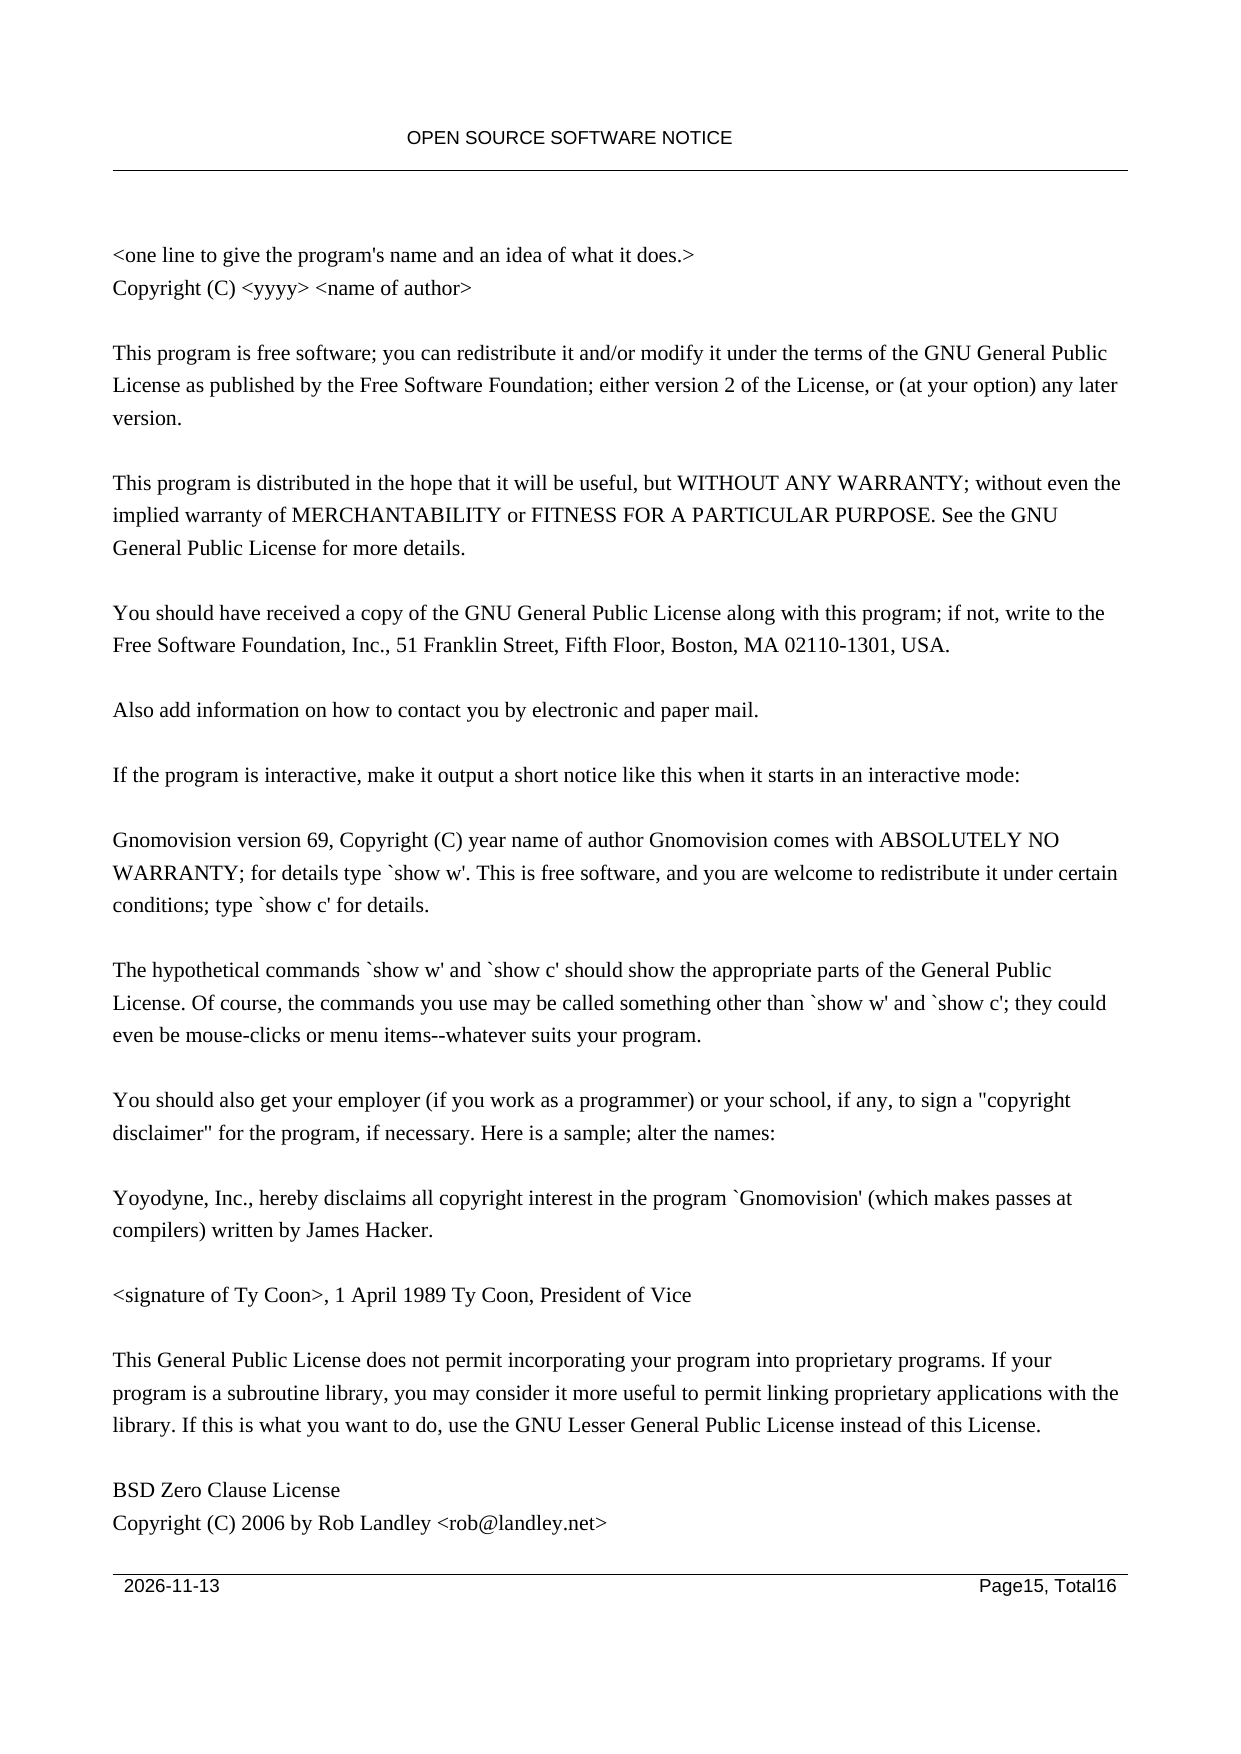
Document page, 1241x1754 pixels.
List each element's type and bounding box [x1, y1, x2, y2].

text [112, 206, 1128, 1539]
